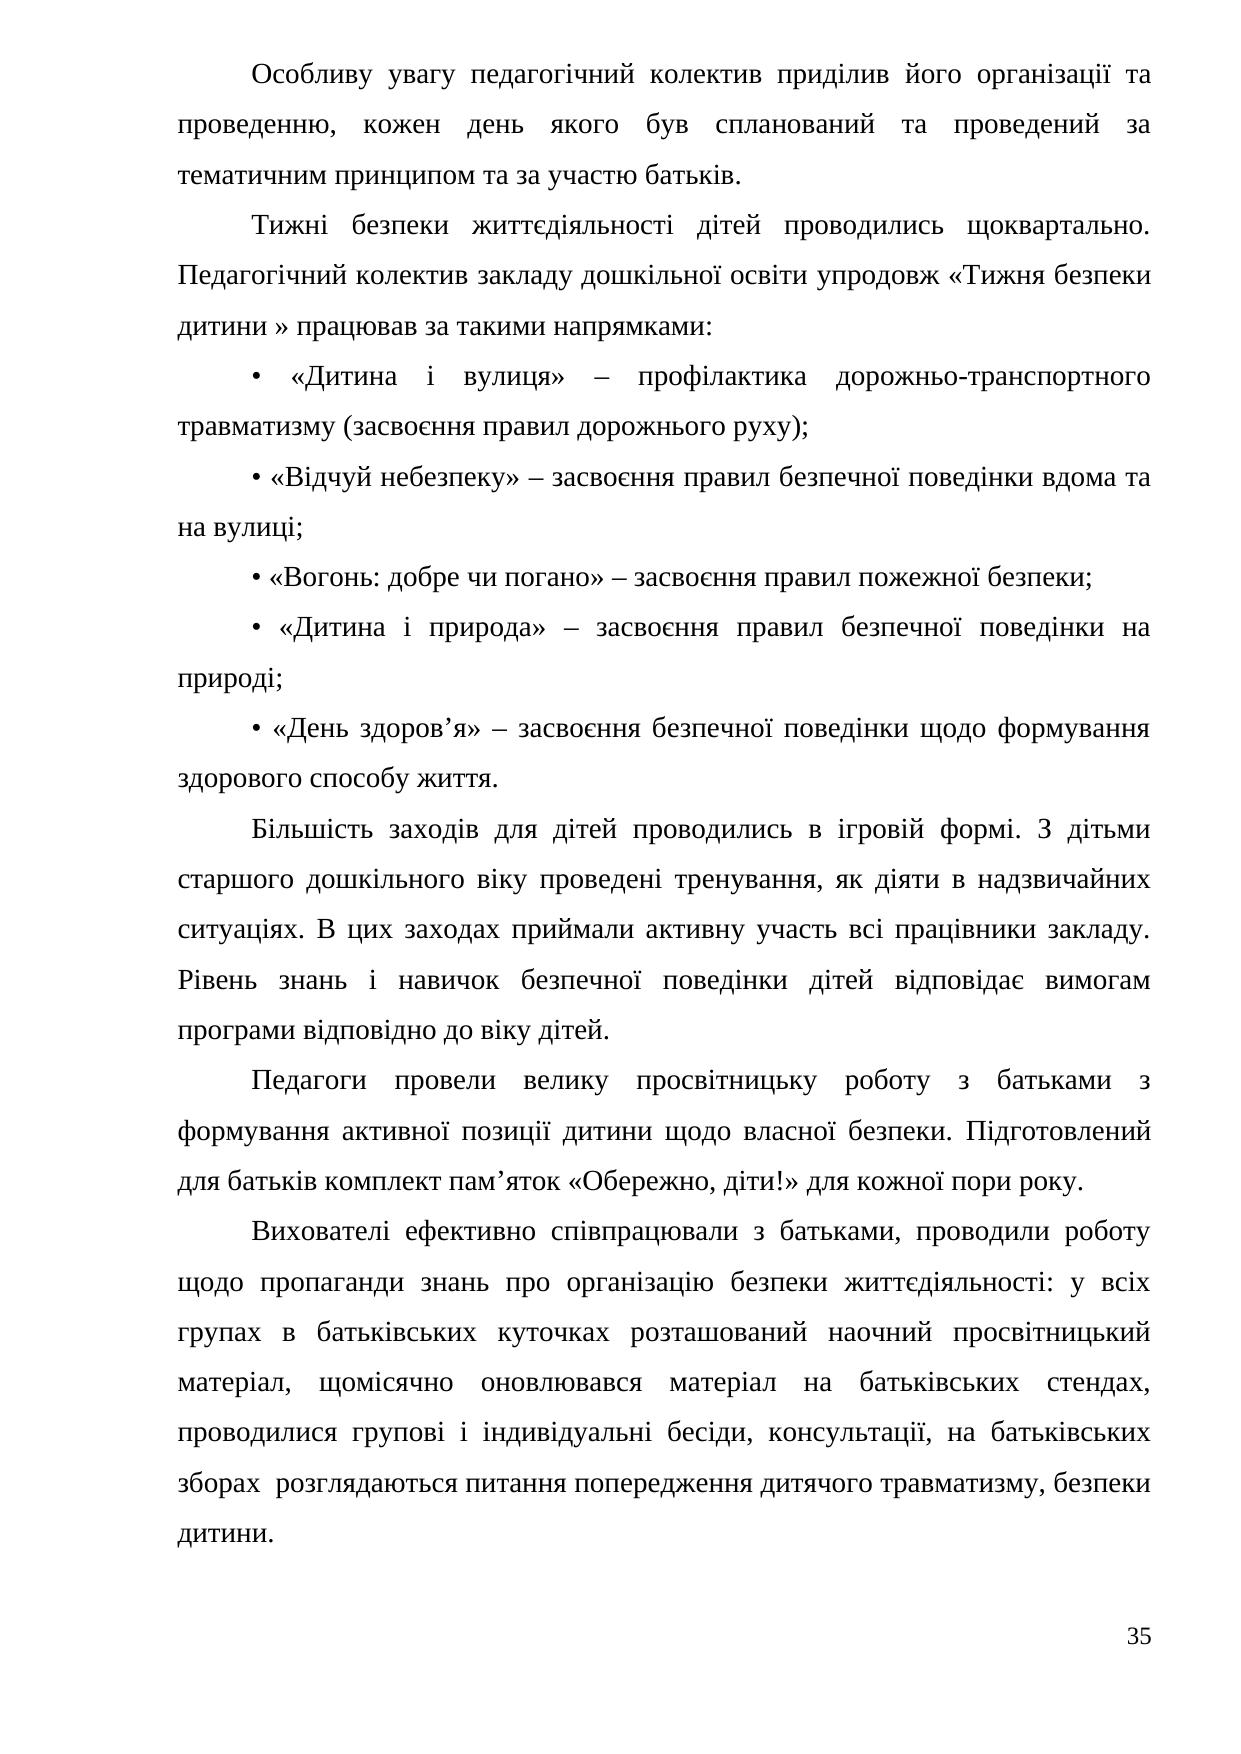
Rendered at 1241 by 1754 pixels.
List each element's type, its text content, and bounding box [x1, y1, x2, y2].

text • «Відчуй небезпеку» – засвоєння правил безпечної поведінки вдома та на вулиці; [177, 459, 1152, 542]
text Тижні безпеки життєдіяльності дітей проводились щоквартально. Педагогічний колектив закладу дошкільної освіти упродовж «Тижня безпеки дитини » працював за такими напрямками: [177, 207, 1152, 341]
text Більшість заходів для дітей проводились в ігровій формі. З дітьми старшого дошкільного віку проведені тренування, як діяти в надзвичайних ситуаціях. В цих заходах приймали активну участь всі працівники закладу. Рівень знань і навичок безпечної поведінки дітей відповідає вимогам програми відповідно до віку дітей. [177, 811, 1152, 1046]
text Особливу увагу педагогічний колектив приділив його організації та проведенню, кожен день якого був спланований та проведений за тематичним принципом та за участю батьків. [177, 56, 1152, 190]
text • «Дитина і вулиця» – профілактика дорожньо-транспортного травматизму (засвоєння правил дорожнього руху); [177, 358, 1152, 442]
text • «Вогонь: добре чи погано» – засвоєння правил пожежної безпеки; [177, 559, 1152, 593]
text Вихователі ефективно співпрацювали з батьками, проводили роботу щодо пропаганди знань про організацію безпеки життєдіяльності: у всіх групах в батьківських куточках розташований наочний просвітницький матеріал, щомісячно оновлювався матеріал на батьківських стендах, проводилися групові і індивідуальні бесіди, консультації, на батьківських зборах розглядаються питання попередження дитячого травматизму, безпеки дитини. [177, 1213, 1152, 1549]
text Педагоги провели велику просвітницьку роботу з батьками з формування активної позиції дитини щодо власної безпеки. Підготовлений для батьків комплект пам’яток «Обережно, діти!» для кожної пори року. [177, 1062, 1152, 1197]
text • «День здоров’я» – засвоєння безпечної поведінки щодо формування здорового способу життя. [177, 710, 1152, 794]
text • «Дитина і природа» – засвоєння правил безпечної поведінки на природі; [177, 609, 1152, 693]
